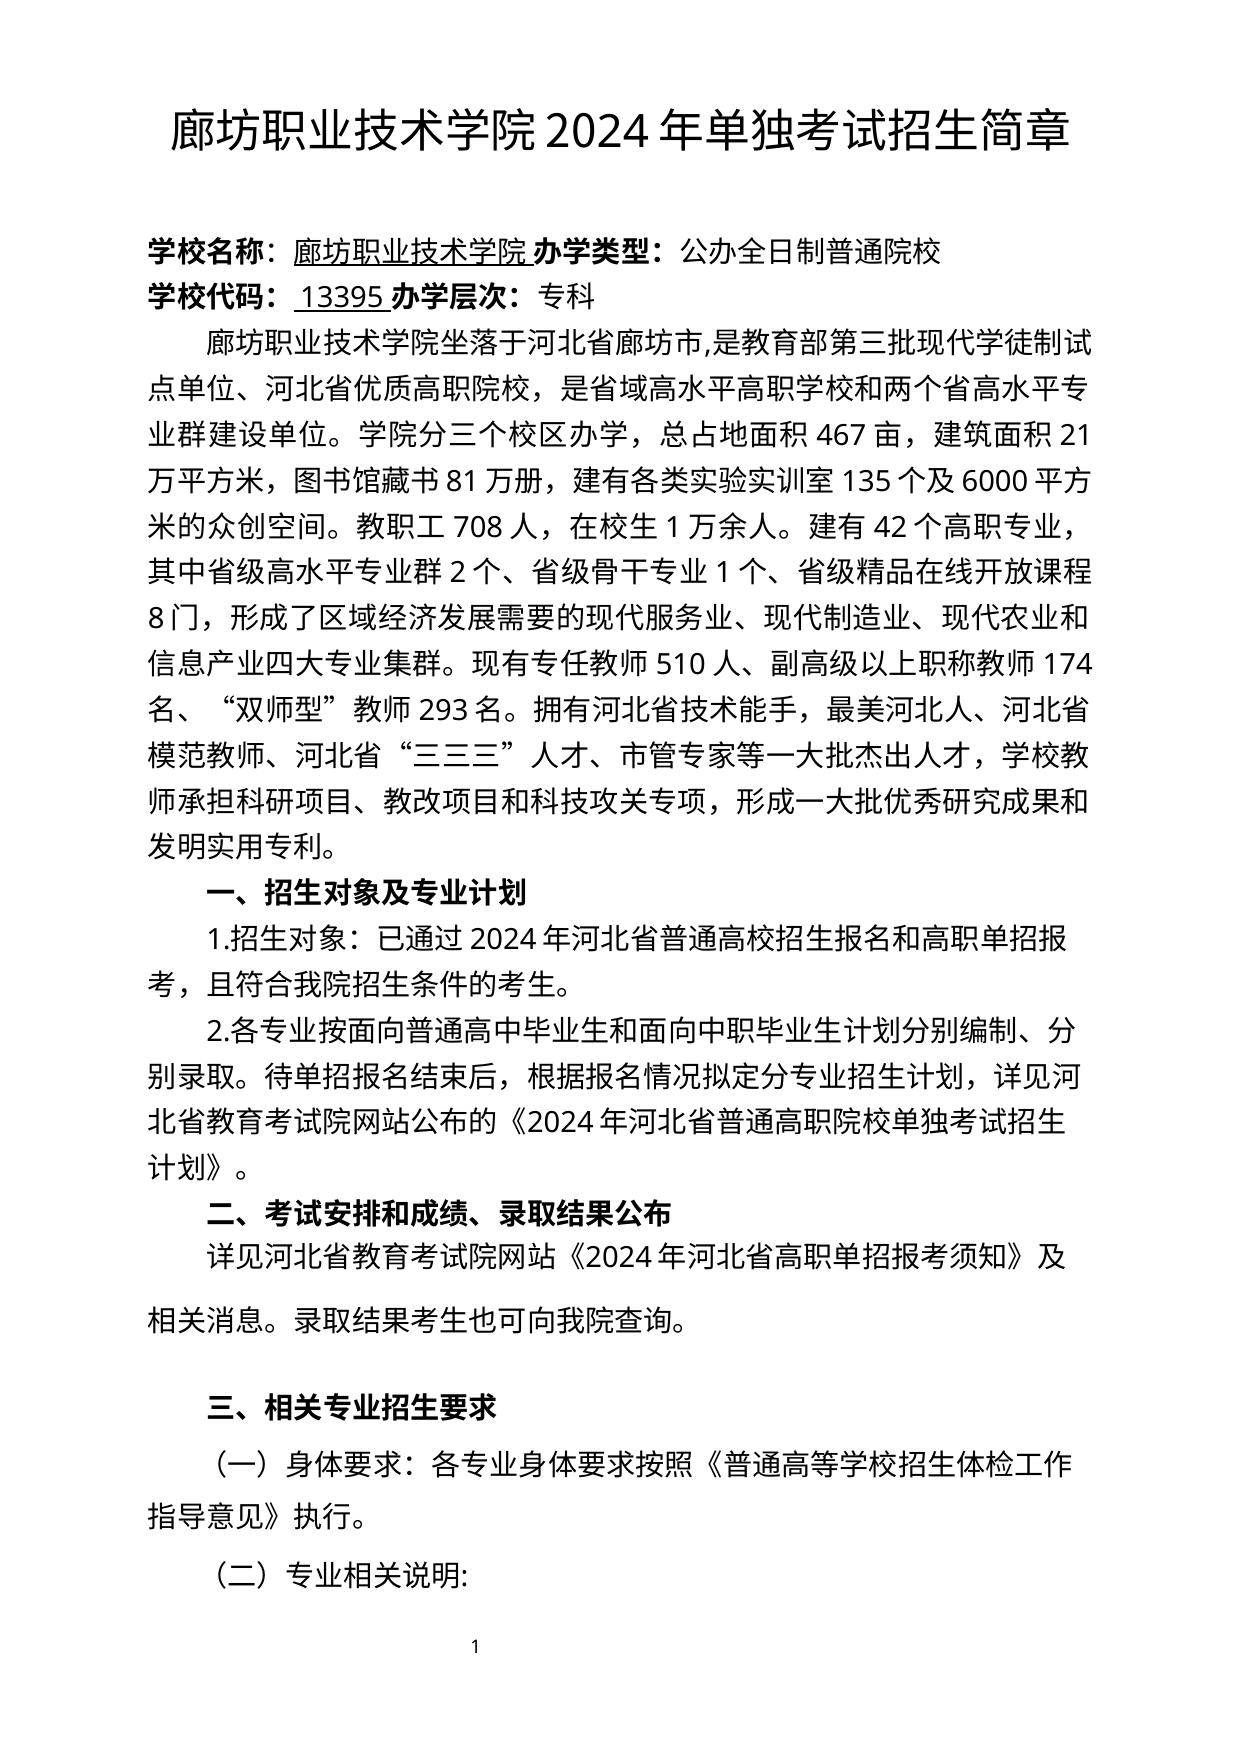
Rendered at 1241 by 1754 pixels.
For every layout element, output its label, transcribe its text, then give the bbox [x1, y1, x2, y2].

text 1.招生对象：已通过2024年河北省普通高校招生报名和高职单招报考，且符合我院招生条件的考生。 [148, 913, 1093, 1004]
text 学校代码： 13395 办学层次：专科 [148, 271, 1093, 317]
text 2.各专业按面向普通高中毕业生和面向中职毕业生计划分别编制、分别录取。待单招报名结束后，根据报名情况拟定分专业招生计划，详见河北省教育考试院网站公布的《2024年河北省普通高职院校单独考试招生计划》。 [148, 1004, 1093, 1188]
text 详见河北省教育考试院网站《2024年河北省高职单招报考须知》及相关消息。录取结果考生也可向我院查询。 [148, 1234, 1093, 1339]
text 学校名称：廊坊职业技术学院 办学类型：公办全日制普通院校 [148, 225, 1093, 271]
text 一、招生对象及专业计划 [148, 867, 1093, 913]
text 廊坊职业技术学院2024年单独考试招生简章 [148, 100, 1093, 159]
text （一）身体要求：各专业身体要求按照《普通高等学校招生体检工作指导意见》执行。 [148, 1434, 1093, 1538]
text 三、相关专业招生要求 [148, 1382, 1093, 1427]
text 廊坊职业技术学院坐落于河北省廊坊市,是教育部第三批现代学徒制试点单位、河北省优质高职院校，是省域高水平高职学校和两个省高水平专业群建设单位。学院分三个校区办学，总占地面积467亩，建筑面积21万平方米，图书馆藏书81万册，建有各类实验实训室135个及6000平方米的众创空间。教职工708人，在校生1万余人。建有42个高职专业，其中省级高水平专业群2个、省级骨干专业1个、省级精品在线开放课程8门，形成了区域经济发展需要的现代服务业、现代制造业、现代农业和信息产业四大专业集群。现有专任教师510人、副高级以上职称教师174名、“双师型”教师293名。拥有河北省技术能手，最美河北人、河北省模范教师、河北省“三三三”人才、市管专家等一大批杰出人才，学校教师承担科研项目、教改项目和科技攻关专项，形成一大批优秀研究成果和发明实用专利。 [148, 317, 1093, 867]
text （二）专业相关说明: [148, 1544, 1093, 1596]
text 二、考试安排和成绩、录取结果公布 [148, 1188, 1093, 1234]
